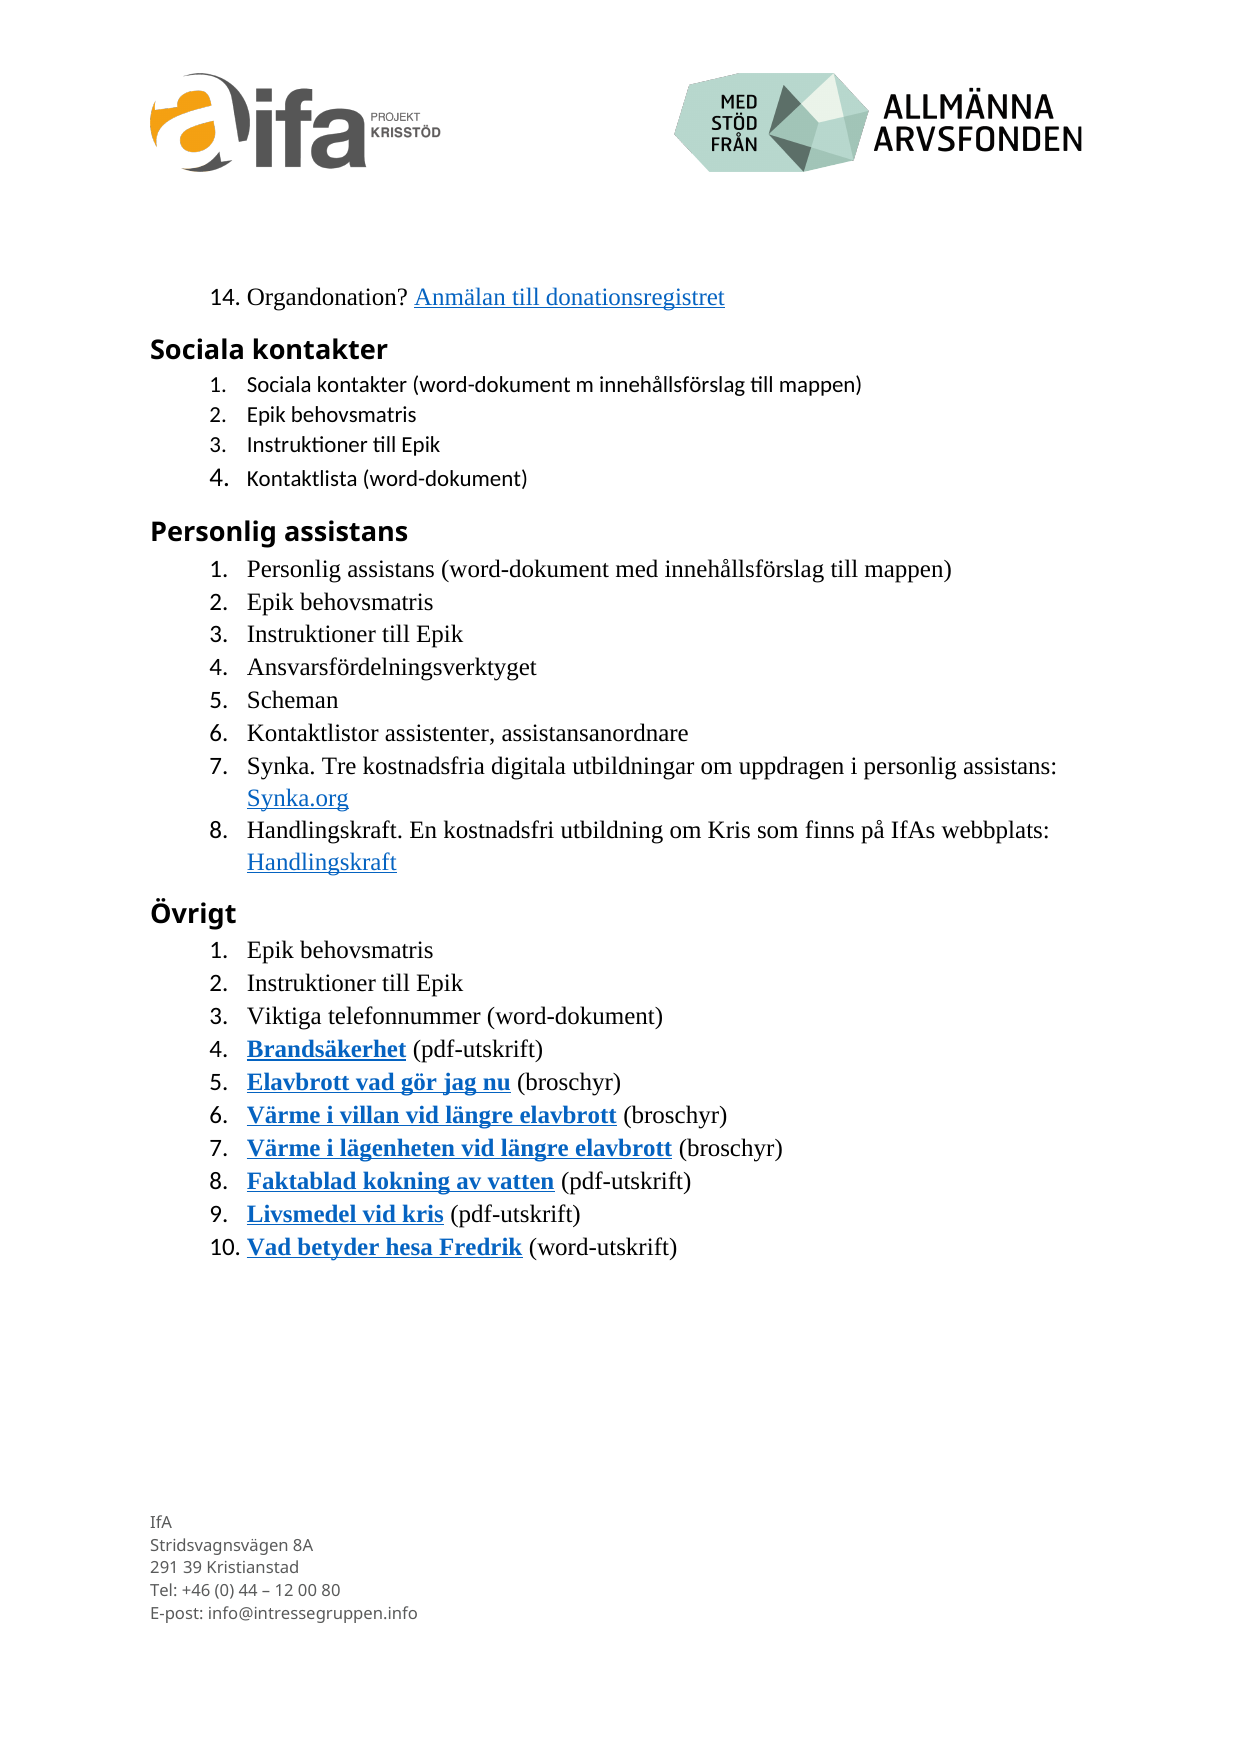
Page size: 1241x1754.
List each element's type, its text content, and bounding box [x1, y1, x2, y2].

list Värme i villan vid längre elavbrott (broschyr) [209, 1099, 1090, 1129]
subtitle Övrigt [150, 894, 1090, 931]
list Epik behovsmatris [209, 586, 1090, 616]
list Elavbrott vad gör jag nu (broschyr) [209, 1066, 1090, 1097]
list Brandsäkerhet (pdf-utskrift) [209, 1033, 1090, 1064]
list Viktiga telefonnummer (word-dokument) [209, 1000, 1090, 1031]
subtitle Personlig assistans [150, 513, 1090, 550]
list Organdonation? Anmälan till donationsregistret [209, 281, 1090, 311]
list Epik behovsmatris [209, 934, 1090, 965]
list Epik behovsmatris [209, 400, 1090, 428]
list Synka. Tre kostnadsfria digitala utbildningar om uppdragen i personlig assistans: Synka.org [209, 750, 1090, 812]
list Personlig assistans (word-dokument med innehållsförslag till mappen) [209, 553, 1090, 583]
list Livsmedel vid kris (pdf-utskrift) [209, 1198, 1090, 1228]
list Kontaktlista (word-dokument) [209, 461, 1090, 494]
list Instruktioner till Epik [209, 430, 1090, 458]
list Faktablad kokning av vatten (pdf-utskrift) [209, 1165, 1090, 1195]
list Instruktioner till Epik [209, 618, 1090, 649]
list Vad betyder hesa Fredrik (word-utskrift) [209, 1231, 1090, 1261]
picture [150, 73, 1082, 172]
list Värme i lägenheten vid längre elavbrott (broschyr) [209, 1132, 1090, 1162]
list Sociala kontakter (word-dokument m innehållsförslag till mappen) [209, 370, 1090, 398]
list Handlingskraft. En kostnadsfri utbildning om Kris som finns på IfAs webbplats: Handlingskraft [209, 814, 1090, 876]
list Ansvarsfördelningsverktyget [209, 651, 1090, 682]
list Kontaktlistor assistenter, assistansanordnare [209, 717, 1090, 748]
list Instruktioner till Epik [209, 967, 1090, 998]
subtitle Sociala kontakter [150, 330, 1090, 367]
list Scheman [209, 684, 1090, 715]
